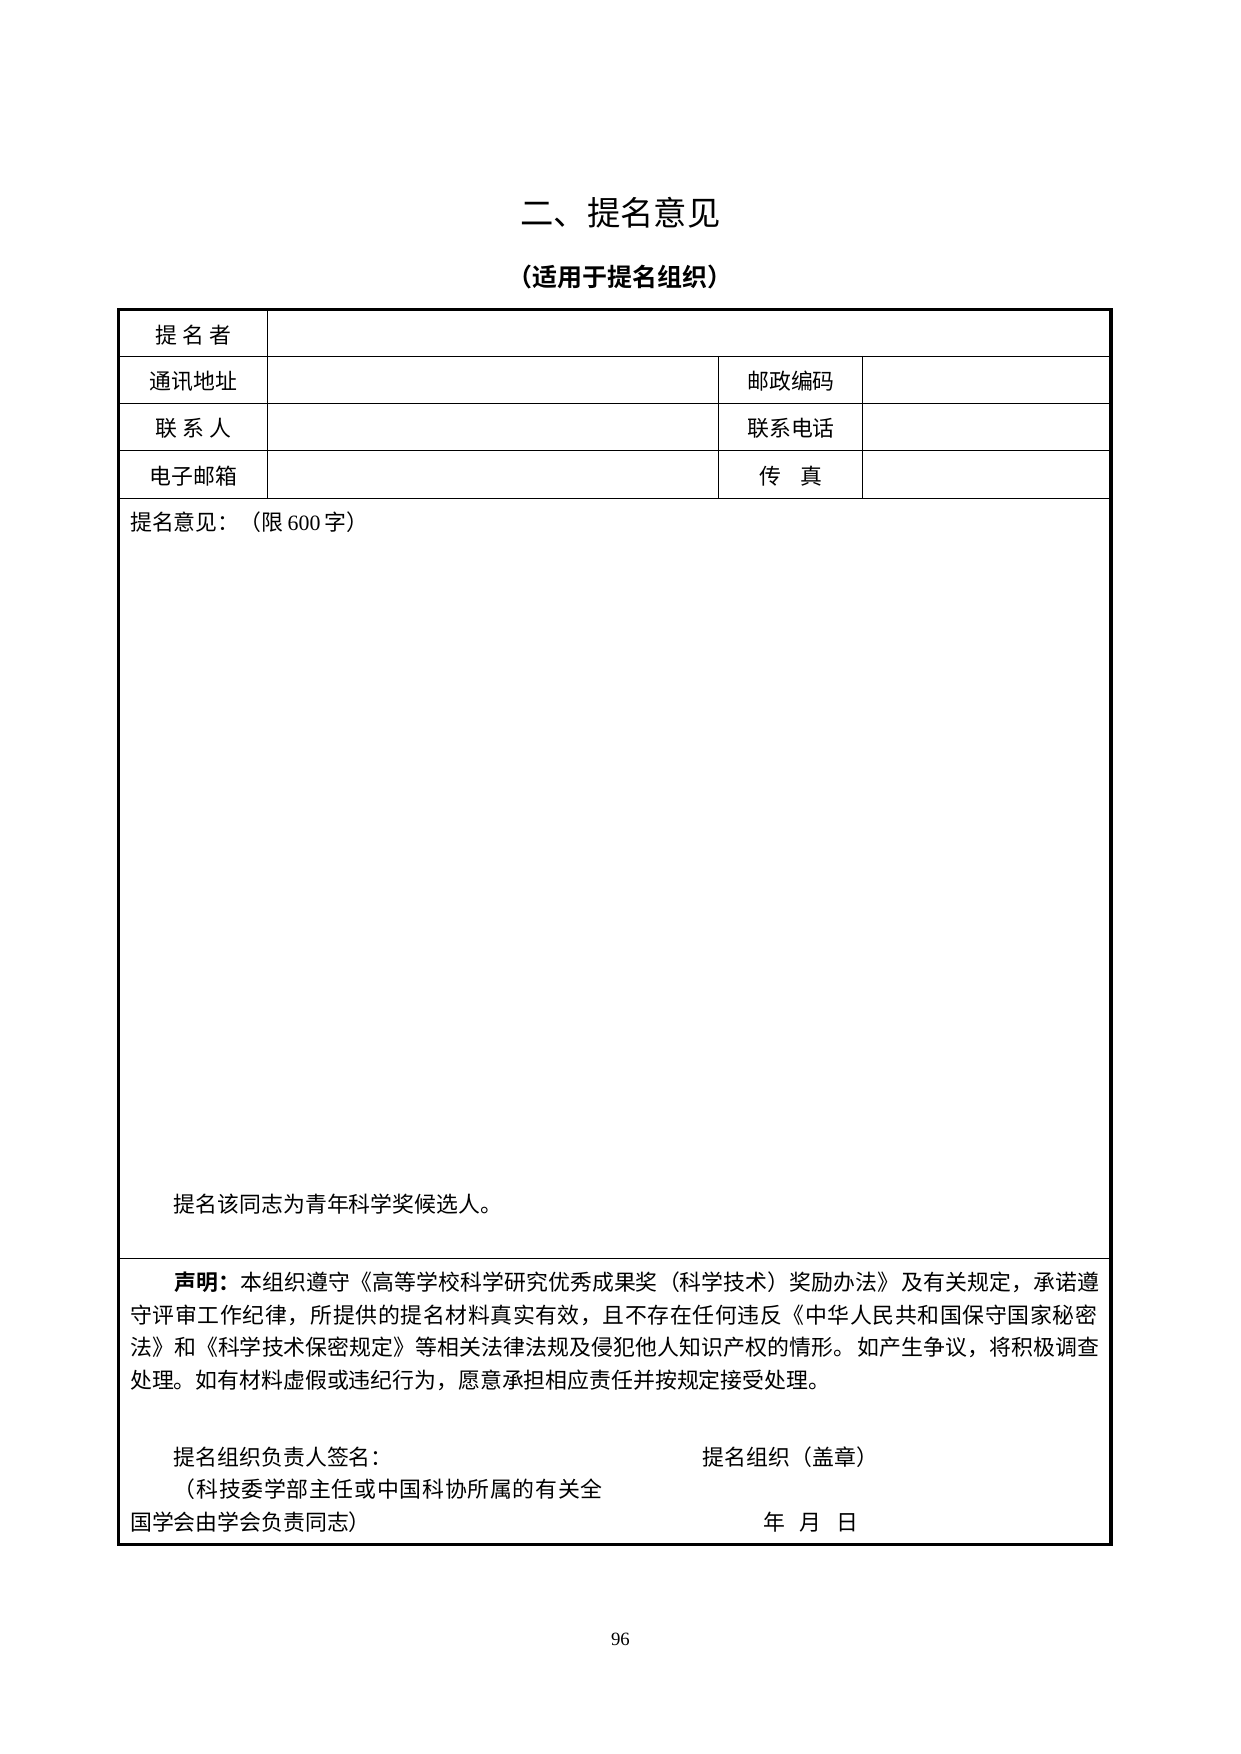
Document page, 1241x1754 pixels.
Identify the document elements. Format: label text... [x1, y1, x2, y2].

table_cell [268, 404, 718, 450]
table_cell 联 系 人 [120, 404, 267, 450]
text （适用于提名组织） [130, 243, 1110, 308]
table_cell [863, 451, 1109, 498]
table_cell 提名意见：（限600字） 提名该同志为青年科学奖候选人。 [120, 499, 1109, 1258]
table_cell [268, 451, 718, 498]
table_header [268, 311, 1109, 356]
table_cell 传 真 [719, 451, 862, 498]
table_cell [120, 1401, 615, 1543]
text 二、提名意见 [130, 178, 1110, 243]
table_cell 电子邮箱 [120, 451, 267, 498]
table_cell [863, 404, 1109, 450]
table_cell [863, 357, 1109, 403]
table_cell 通讯地址 [120, 357, 267, 403]
table_cell 声明：本组织遵守《高等学校科学研究优秀成果奖（科学技术）奖励办法》及有关规定，承诺遵守评审工作纪律，所提供的提名材料真实有效，且不存在任何违反《中华人民共和国保守国家秘密法》和《科学技术保密规定》等相关法律法规及侵犯他人知识产权的情形。如产生争议，将积极调查处理。如有材料虚假或违纪行为，愿意承担相应责任并按规定接受处理。 [120, 1259, 1109, 1401]
table_cell [268, 357, 718, 403]
table_cell 邮政编码 [719, 357, 862, 403]
table_header 提 名 者 [120, 311, 267, 356]
table_cell 联系电话 [719, 404, 862, 450]
table_cell 提名组织（盖章） 年 月 日 [615, 1401, 1109, 1543]
